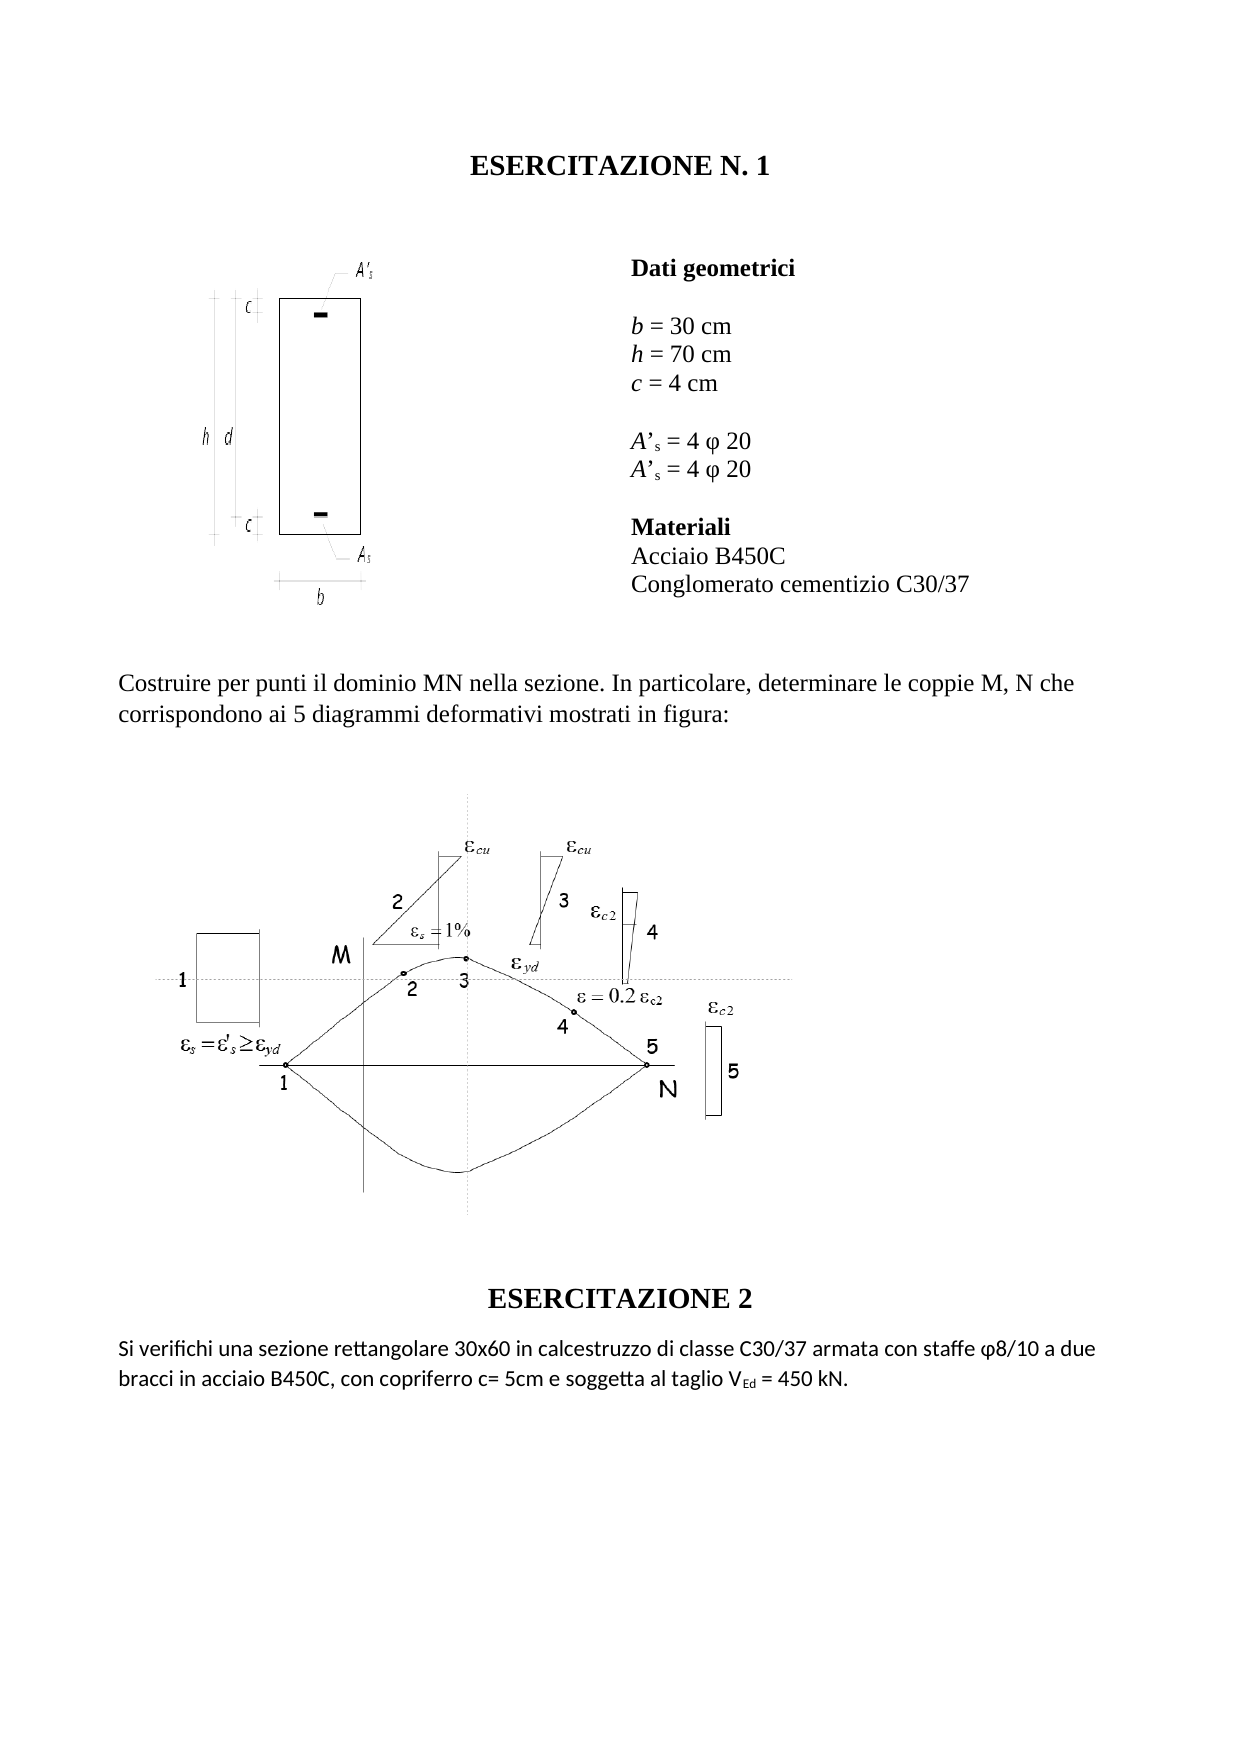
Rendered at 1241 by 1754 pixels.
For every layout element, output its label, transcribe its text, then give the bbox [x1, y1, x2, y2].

table_header Dati geometrici b = 30 cm h = 70 cm c = 4 cm A’s = 4 φ 20 A’s = 4 φ 20 Materiali Acciaio B450C Conglomerato cementizio C30/37 [620, 253, 1121, 622]
table_header [118, 253, 619, 622]
text Costruire per punti il dominio MN nella sezione. In particolare, determinare le coppie M, N che corrispondono ai 5 diagrammi deformativi mostrati in figura: [118, 668, 1122, 727]
text Si verifichi una sezione rettangolare 30x60 in calcestruzzo di classe C30/37 armata con staffe φ8/10 a due bracci in acciaio B450C, con copriferro c= 5cm e soggetta al taglio VEd = 450 kN. [118, 1334, 1122, 1392]
text ESERCITAZIONE 2 [118, 1281, 1122, 1315]
text ESERCITAZIONE N. 1 [118, 148, 1122, 181]
picture [155, 794, 793, 1215]
